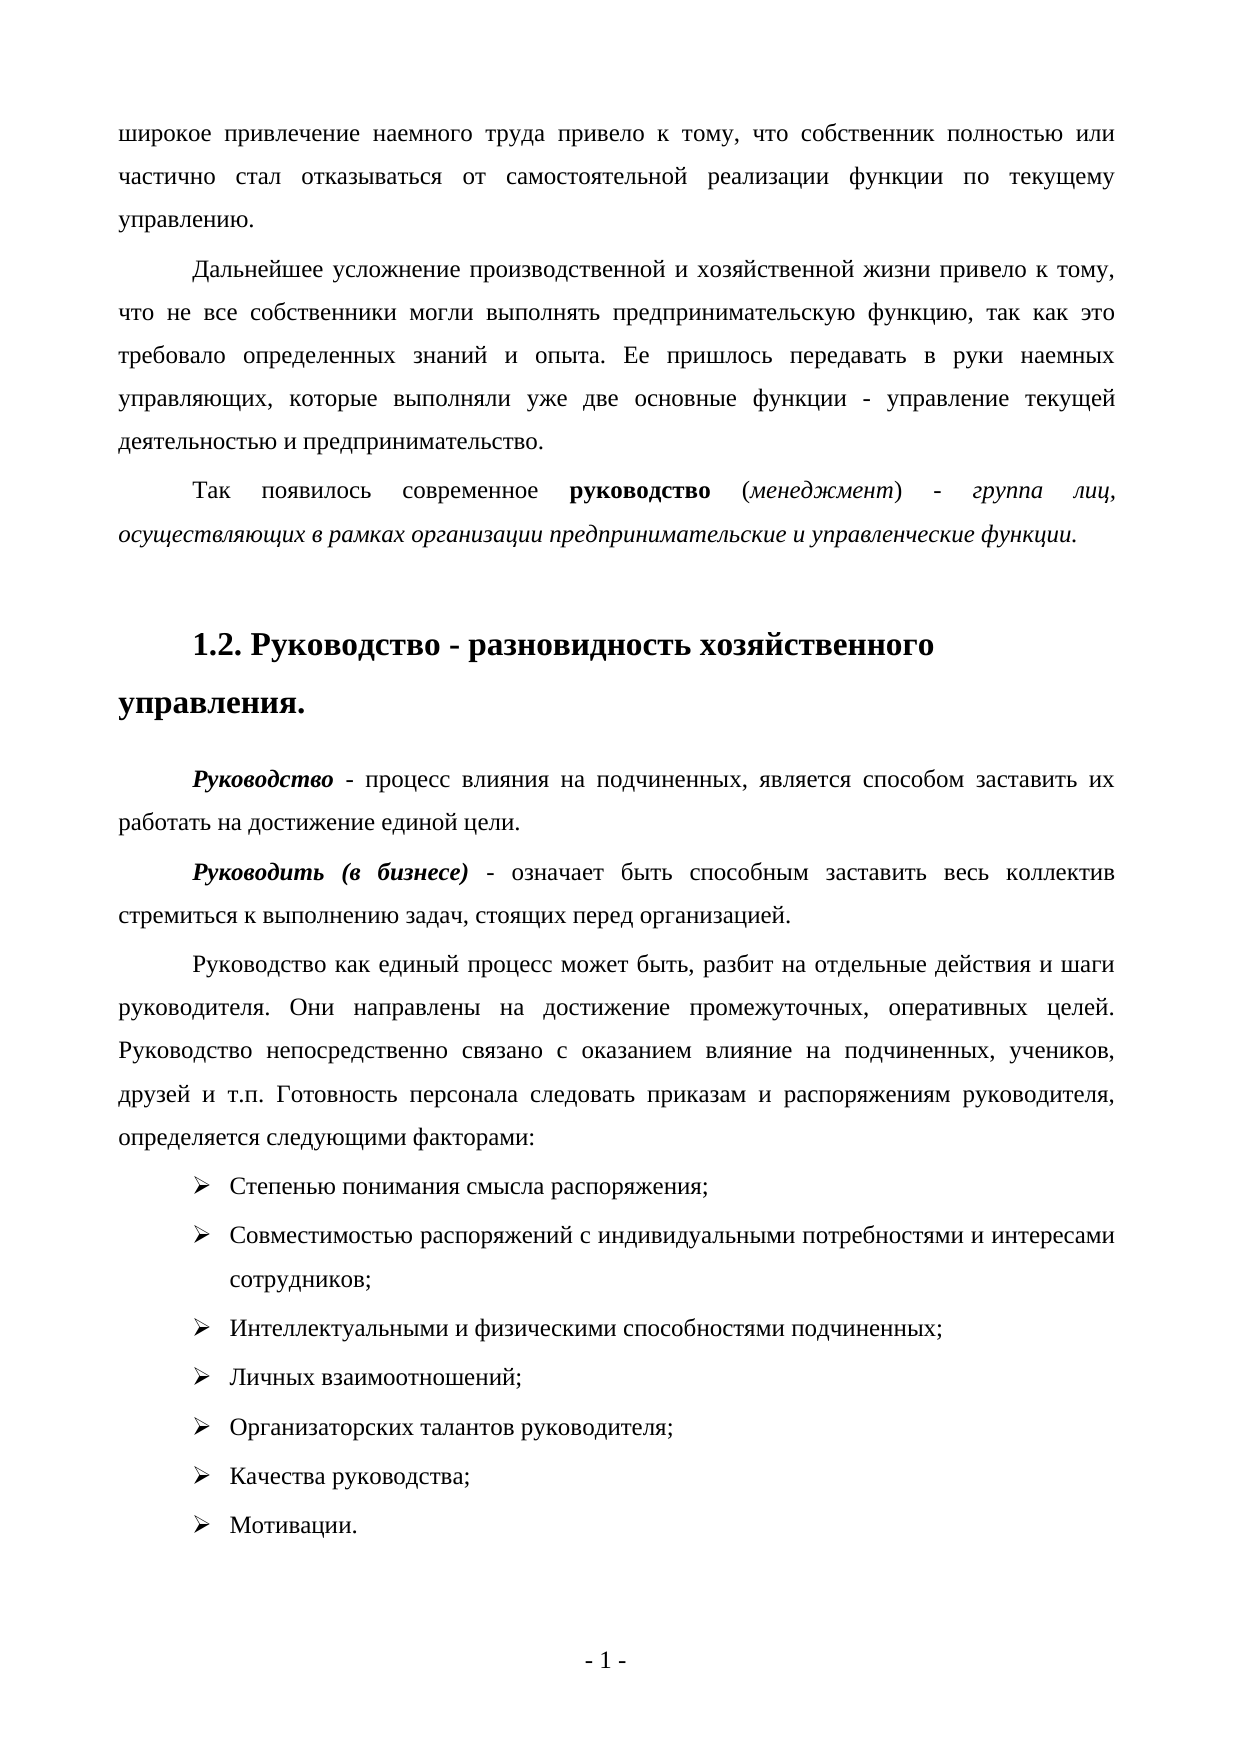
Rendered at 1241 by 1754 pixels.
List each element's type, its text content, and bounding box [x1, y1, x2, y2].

list Качества руководства; [192, 1461, 1116, 1490]
list Личных взаимоотношений; [192, 1362, 1116, 1391]
list Совместимостью распоряжений с индивидуальными потребностями и интересами сотрудников; [192, 1221, 1116, 1292]
list Организаторских талантов руководителя; [192, 1412, 1116, 1441]
text Руководство как единый процесс может быть, разбит на отдельные действия и шаги руководителя. Они направлены на достижение промежуточных, оперативных целей. Руководство непосредственно связано с оказанием влияние на подчиненных, учеников, друзей и т.п. Готовность персонала следовать приказам и распоряжениям руководителя, определяется следующими факторами: [118, 949, 1116, 1151]
list Мотивации. [192, 1511, 1116, 1539]
list Степенью понимания смысла распоряжения; [192, 1171, 1116, 1200]
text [118, 118, 1116, 233]
text Дальнейшее усложнение производственной и хозяйственной жизни привело к тому, что не все собственники могли выполнять предпринимательскую функцию, так как это требовало определенных знаний и опыта. Ее пришлось передавать в руки наемных управляющих, которые выполняли уже две основные функции - управление текущей деятельностью и предпринимательство. [118, 254, 1116, 455]
list Интеллектуальными и физическими способностями подчиненных; [192, 1313, 1116, 1342]
subtitle 1.2. Руководство - разновидность хозяйственного управления. [118, 624, 1116, 720]
text Руководство - процесс влияния на подчиненных, является способом заставить их работать на достижение единой цели. [118, 764, 1116, 836]
text Так появилось современное руководство (менеджмент) - группа лиц, осуществляющих в рамках организации предпринимательские и управленческие функции. [118, 476, 1116, 547]
text Руководить (в бизнесе) - означает быть способным заставить весь коллектив стремиться к выполнению задач, стоящих перед организацией. [118, 857, 1116, 929]
